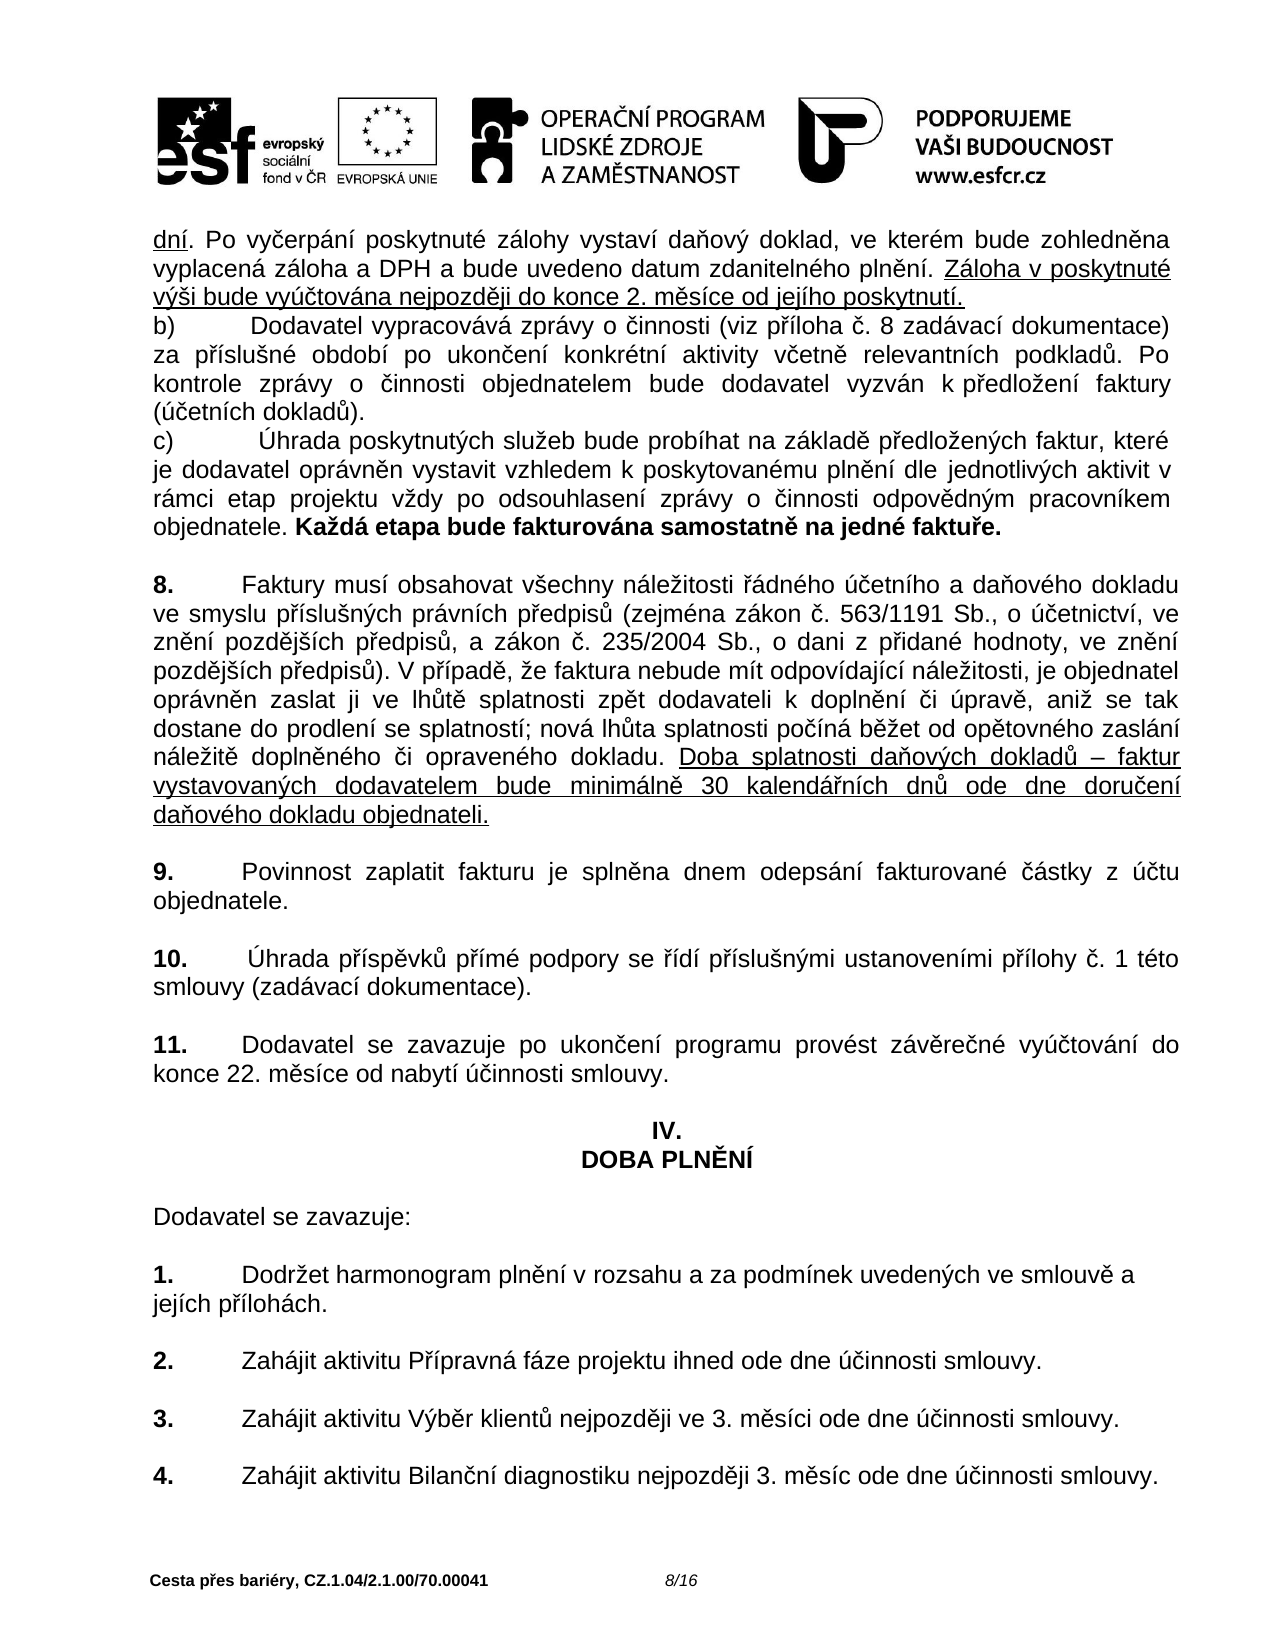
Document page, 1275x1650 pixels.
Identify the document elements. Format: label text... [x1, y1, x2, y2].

list Dodavatel vypracovává zprávy o činnosti (viz příloha č. 8 zadávací dokumentace) za příslušné období po ukončení konkrétní aktivity včetně relevantních podkladů. Po kontrole zprávy o činnosti objednatelem bude dodavatel vyzván k předložení faktury (účetních dokladů). [153, 311, 1171, 426]
list Dodržet harmonogram plnění v rozsahu a za podmínek uvedených ve smlouvě a jejích přílohách. [153, 1260, 1181, 1317]
list Úhrada poskytnutých služeb bude probíhat na základě předložených faktur, které je dodavatel oprávněn vystavit vzhledem k poskytovanému plnění dle jednotlivých aktivit v rámci etap projektu vždy po odsouhlasení zprávy o činnosti odpovědným pracovníkem objednatele. Každá etapa bude fakturována samostatně na jedné faktuře. [153, 426, 1171, 541]
text Zahájit aktivitu Přípravná fáze projektu ihned ode dne účinnosti smlouvy. [153, 1346, 1181, 1375]
text IV. [153, 1116, 1181, 1145]
text Dodavatel se zavazuje po ukončení programu provést závěrečné vyúčtování do konce 22. měsíce od nabytí účinnosti smlouvy. [153, 1030, 1181, 1087]
text Dodavatel se zavazuje: [153, 1202, 1181, 1231]
text Zahájit aktivitu Výběr klientů nejpozději ve 3. měsíci ode dne účinnosti smlouvy. [153, 1404, 1181, 1432]
list Zahájit aktivitu Bilanční diagnostiku nejpozději 3. měsíc ode dne účinnosti smlouvy. [153, 1461, 1181, 1490]
picture [147, 87, 1128, 196]
text Povinnost zaplatit fakturu je splněna dnem odepsání fakturované částky z účtu objednatele. [153, 857, 1181, 915]
text Úhrada příspěvků přímé podpory se řídí příslušnými ustanoveními přílohy č. 1 této smlouvy (zadávací dokumentace). [153, 944, 1181, 1001]
text DOBA PLNĚNÍ [153, 1145, 1181, 1174]
text Faktury musí obsahovat všechny náležitosti řádného účetního a daňového dokladu ve smyslu příslušných právních předpisů (zejména zákon č. 563/1191 Sb., o účetnictví, ve znění pozdějších předpisů, a zákon č. 235/2004 Sb., o dani z přidané hodnoty, ve znění pozdějších předpisů). V případě, že faktura nebude mít odpovídající náležitosti, je objednatel oprávněn zaslat ji ve lhůtě splatnosti zpět dodavateli k doplnění či úpravě, aniž se tak dostane do prodlení se splatností; nová lhůta splatnosti počíná běžet od opětovného zaslání náležitě doplněného či opraveného dokladu. Doba splatnosti daňových dokladů – faktur vystavovaných dodavatelem bude minimálně 30 kalendářních dnů ode dne doručení daňového dokladu objednateli. [153, 570, 1181, 796]
